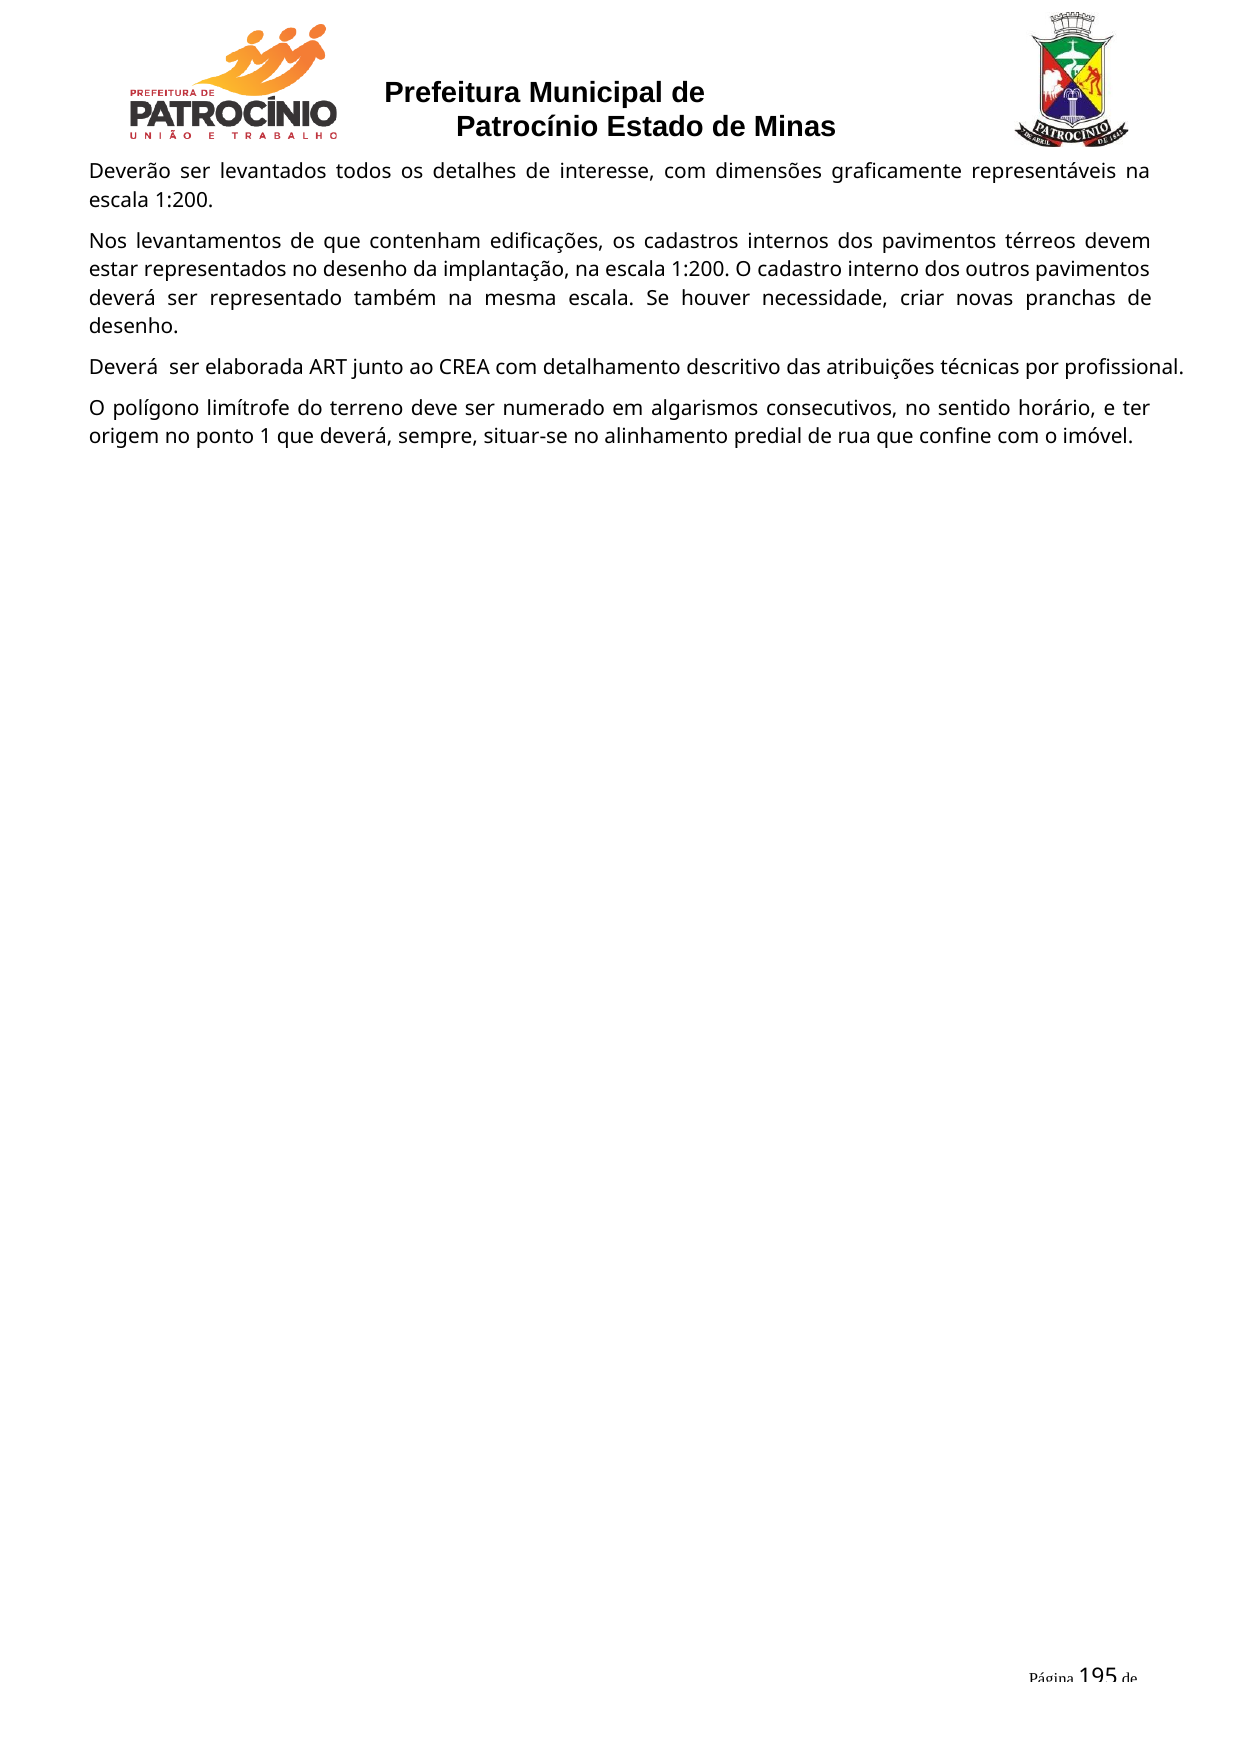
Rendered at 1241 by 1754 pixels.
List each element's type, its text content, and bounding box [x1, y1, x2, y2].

text Nos levantamentos de que contenham edificações, os cadastros internos dos pavimentos térreos devem estar representados no desenho da implantação, na escala 1:200. O cadastro interno dos outros pavimentos deverá ser representado também na mesma escala. Se houver necessidade, criar novas pranchas de desenho. [88, 226, 1152, 339]
text O polígono limítrofe do terreno deve ser numerado em algarismos consecutivos, no sentido horário, e ter origem no ponto 1 que deverá, sempre, situar-se no alinhamento predial de rua que confine com o imóvel. [88, 393, 1151, 450]
picture [1014, 12, 1129, 147]
picture [130, 24, 337, 139]
text Deverão ser levantados todos os detalhes de interesse, com dimensões graficamente representáveis na escala 1:200. [88, 156, 1152, 213]
text Deverá ser elaborada ART junto ao CREA com detalhamento descritivo das atribuições técnicas por profissional. [88, 352, 1219, 381]
